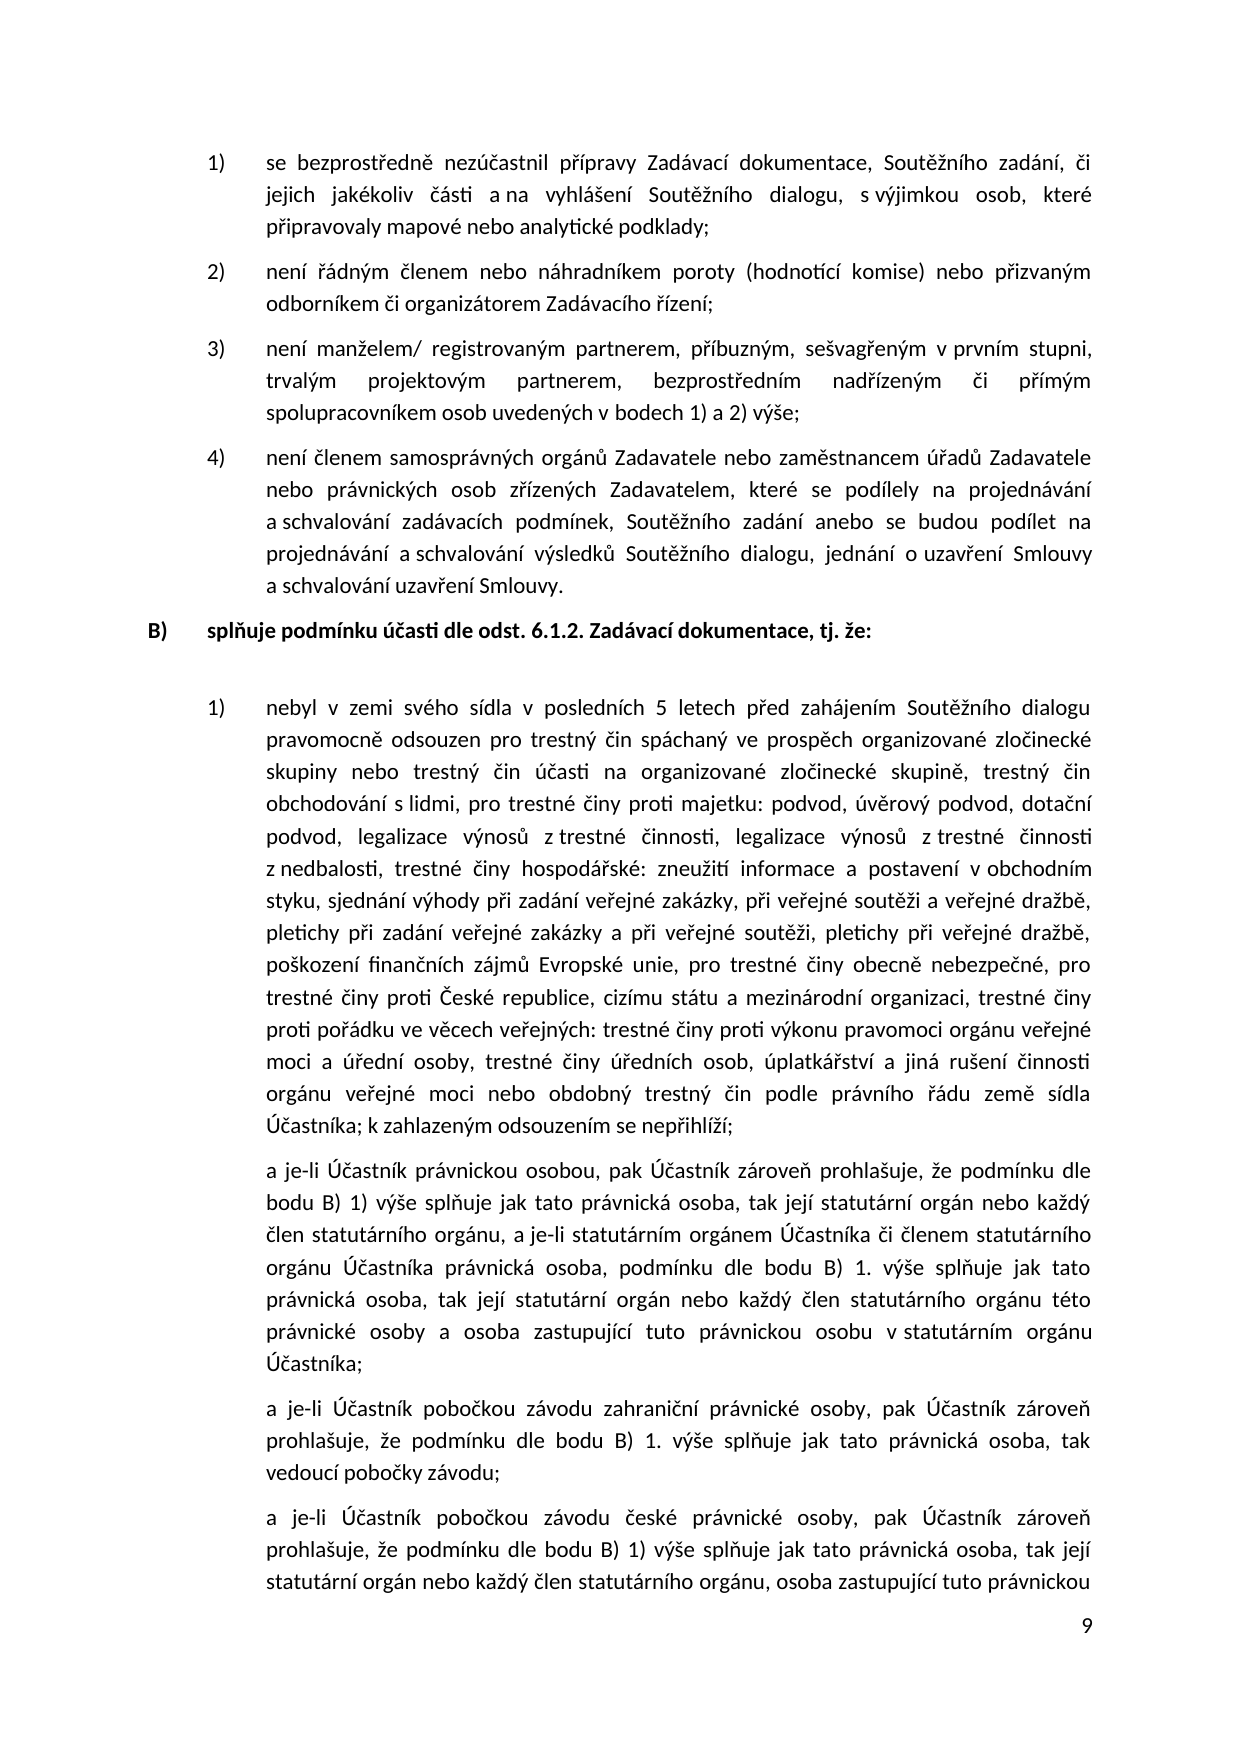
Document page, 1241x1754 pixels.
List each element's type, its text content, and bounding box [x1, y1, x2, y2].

list není manželem/ registrovaným partnerem, příbuzným, sešvagřeným v prvním stupni, trvalým projektovým partnerem, bezprostředním nadřízeným či přímým spolupracovníkem osob uvedených v bodech 1) a 2) výše; [207, 334, 1092, 426]
list a je-li Účastník pobočkou závodu zahraniční právnické osoby, pak Účastník zároveň prohlašuje, že podmínku dle bodu B) 1. výše splňuje jak tato právnická osoba, tak vedoucí pobočky závodu; [266, 1394, 1092, 1486]
list se bezprostředně nezúčastnil přípravy Zadávací dokumentace, Soutěžního zadání, či jejich jakékoliv části a na vyhlášení Soutěžního dialogu, s výjimkou osob, které připravovaly mapové nebo analytické podklady; [207, 148, 1092, 240]
list není členem samosprávných orgánů Zadavatele nebo zaměstnancem úřadů Zadavatele nebo právnických osob zřízených Zadavatelem, které se podílely na projednávání a schvalování zadávacích podmínek, Soutěžního zadání anebo se budou podílet na projednávání a schvalování výsledků Soutěžního dialogu, jednání o uzavření Smlouvy a schvalování uzavření Smlouvy. [207, 443, 1092, 599]
list není řádným členem nebo náhradníkem poroty (hodnotící komise) nebo přizvaným odborníkem či organizátorem Zadávacího řízení; [207, 257, 1092, 317]
list splňuje podmínku účasti dle odst. 6.1.2. Zadávací dokumentace, tj. že: [148, 616, 1092, 644]
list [266, 1503, 1092, 1595]
list nebyl v zemi svého sídla v posledních 5 letech před zahájením Soutěžního dialogu pravomocně odsouzen pro trestný čin spáchaný ve prospěch organizované zločinecké skupiny nebo trestný čin účasti na organizované zločinecké skupině, trestný čin obchodování s lidmi, pro trestné činy proti majetku: podvod, úvěrový podvod, dotační podvod, legalizace výnosů z trestné činnosti, legalizace výnosů z trestné činnosti z nedbalosti, trestné činy hospodářské: zneužití informace a postavení v obchodním styku, sjednání výhody při zadání veřejné zakázky, při veřejné soutěži a veřejné dražbě, pletichy při zadání veřejné zakázky a při veřejné soutěži, pletichy při veřejné dražbě, poškození finančních zájmů Evropské unie, pro trestné činy obecně nebezpečné, pro trestné činy proti České republice, cizímu státu a mezinárodní organizaci, trestné činy proti pořádku ve věcech veřejných: trestné činy proti výkonu pravomoci orgánu veřejné moci a úřední osoby, trestné činy úředních osob, úplatkářství a jiná rušení činnosti orgánu veřejné moci nebo obdobný trestný čin podle právního řádu země sídla Účastníka; k zahlazeným odsouzením se nepřihlíží; [207, 693, 1092, 1139]
list a je-li Účastník právnickou osobou, pak Účastník zároveň prohlašuje, že podmínku dle bodu B) 1) výše splňuje jak tato právnická osoba, tak její statutární orgán nebo každý člen statutárního orgánu, a je-li statutárním orgánem Účastníka či členem statutárního orgánu Účastníka právnická osoba, podmínku dle bodu B) 1. výše splňuje jak tato právnická osoba, tak její statutární orgán nebo každý člen statutárního orgánu této právnické osoby a osoba zastupující tuto právnickou osobu v statutárním orgánu Účastníka; [266, 1156, 1092, 1377]
